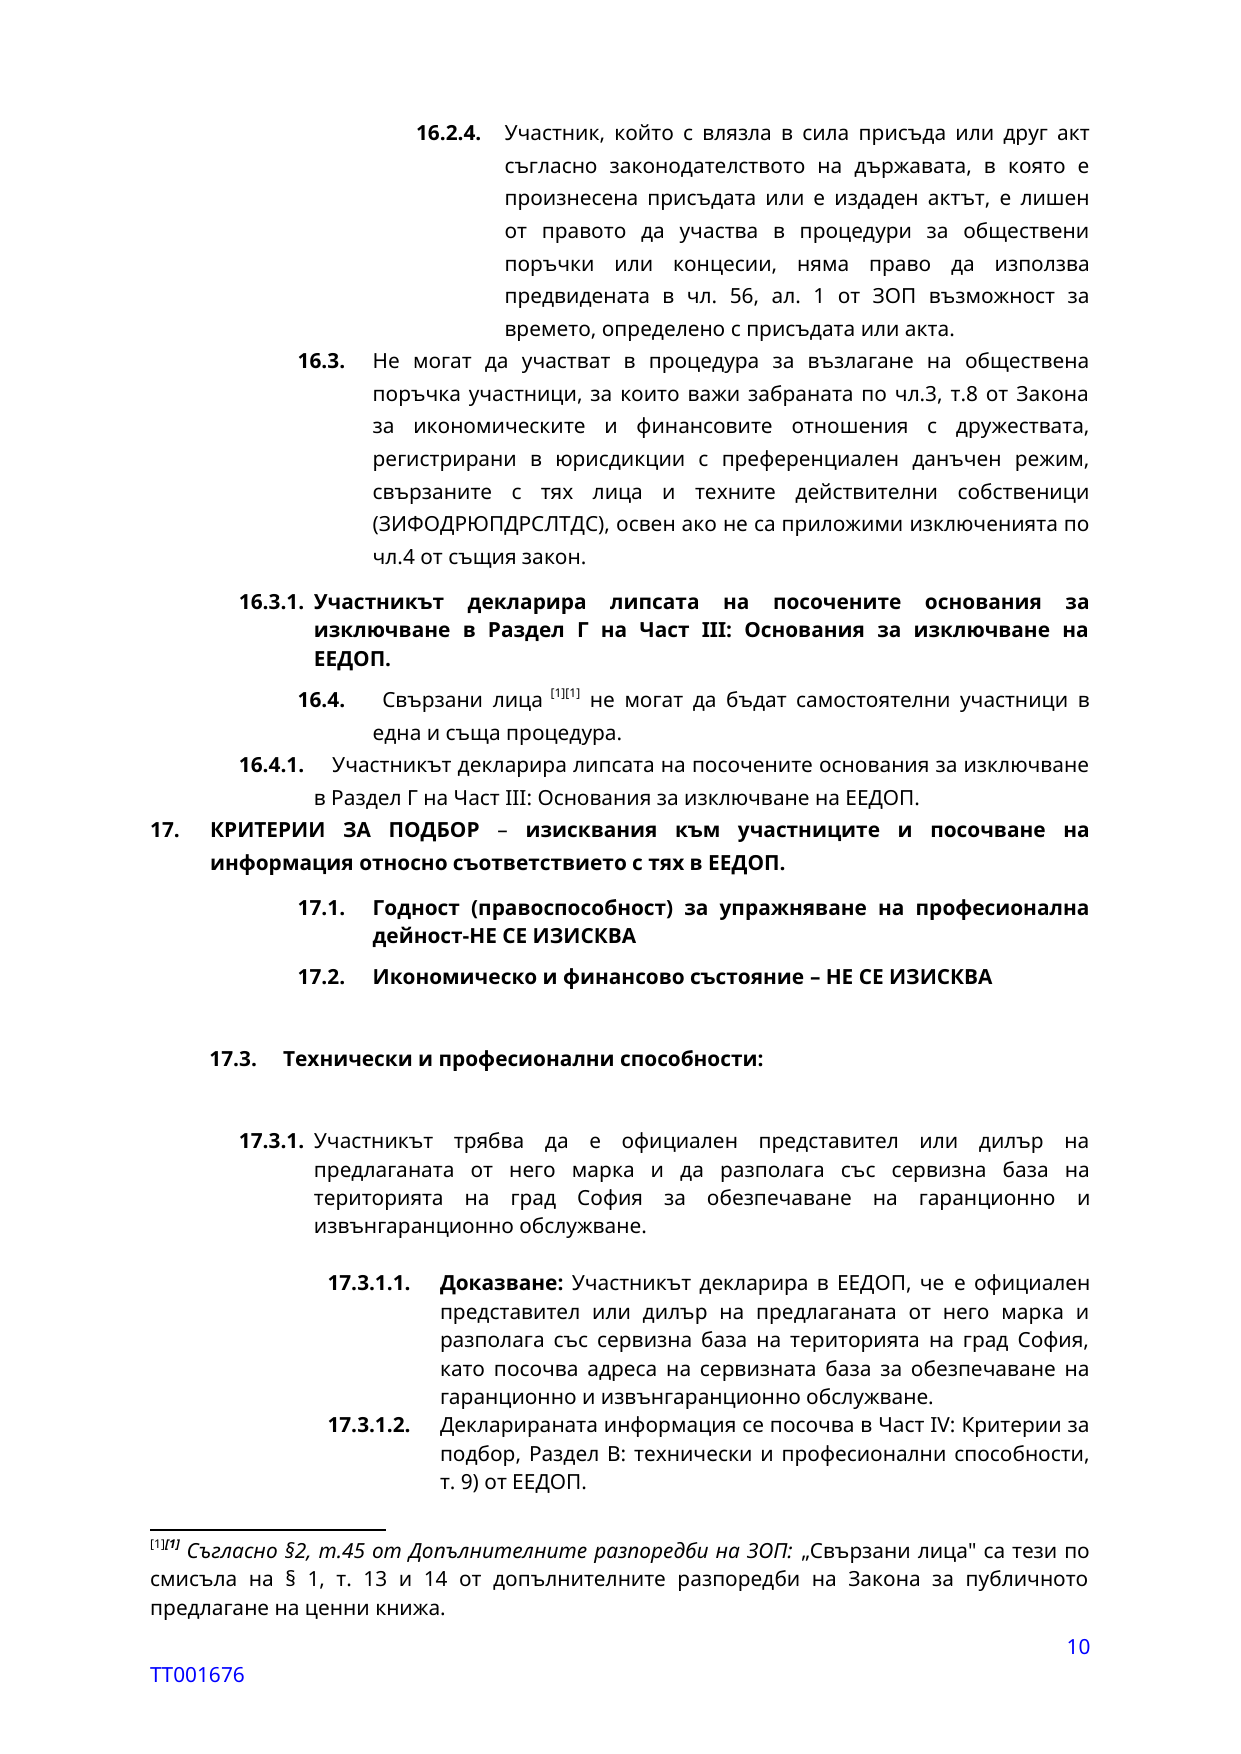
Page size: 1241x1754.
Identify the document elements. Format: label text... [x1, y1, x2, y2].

list Декларираната информация се посочва в Част IV: Критерии за подбор, Раздел В: технически и професионални способности, т. 9) от ЕЕДОП. [327, 1411, 1090, 1496]
list Участникът декларира липсата на посочените основания за изключване в Раздел Г на Част III: Основания за изключване на ЕЕДОП. [239, 587, 1090, 672]
list Годност (правоспособност) за упражняване на професионална дейност-НЕ СЕ ИЗИСКВА [297, 893, 1090, 950]
list Икономическо и финансово състояние – НЕ СЕ ИЗИСКВА [297, 962, 1090, 991]
list Свързани лица [1] не могат да бъдат самостоятелни участници в една и съща процедура. [297, 685, 1090, 746]
list Участникът декларира липсата на посочените основания за изключване в Раздел Г на Част III: Основания за изключване на ЕЕДОП. [239, 750, 1090, 811]
list Доказване: Участникът декларира в ЕЕДОП, че е официален представител или дилър на предлаганата от него марка и разполага със сервизна база на територията на град София, като посочва адреса на сервизната база за обезпечаване на гаранционно и извънгаранционно обслужване. [327, 1268, 1090, 1411]
list Участникът трябва да е официален представител или дилър на предлаганата от него марка и да разполага със сервизна база на територията на град София за обезпечаване на гаранционно и извънгаранционно обслужване. [239, 1126, 1090, 1240]
list КРИТЕРИИ ЗА ПОДБОР – изисквания към участниците и посочване на информация относно съответствието с тях в ЕЕДОП. [150, 815, 1090, 876]
list Участник, който с влязла в сила присъда или друг акт съгласно законодателството на държавата, в която е произнесена присъдата или е издаден актът, е лишен от правото да участва в процедури за обществени поръчки или концесии, няма право да използва предвидената в чл. 56, ал. 1 от ЗОП възможност за времето, определено с присъдата или акта. [416, 118, 1090, 342]
list Технически и професионални способности: [209, 1044, 1090, 1073]
list Не могат да участват в процедура за възлагане на обществена поръчка участници, за които важи забраната по чл.3, т.8 от Закона за икономическите и финансовите отношения с дружествата, регистрирани в юрисдикции с преференциален данъчен режим, свързаните с тях лица и техните действителни собственици (ЗИФОДРЮПДРСЛТДС), освен ако не са приложими изключенията по чл.4 от същия закон. [297, 346, 1090, 571]
